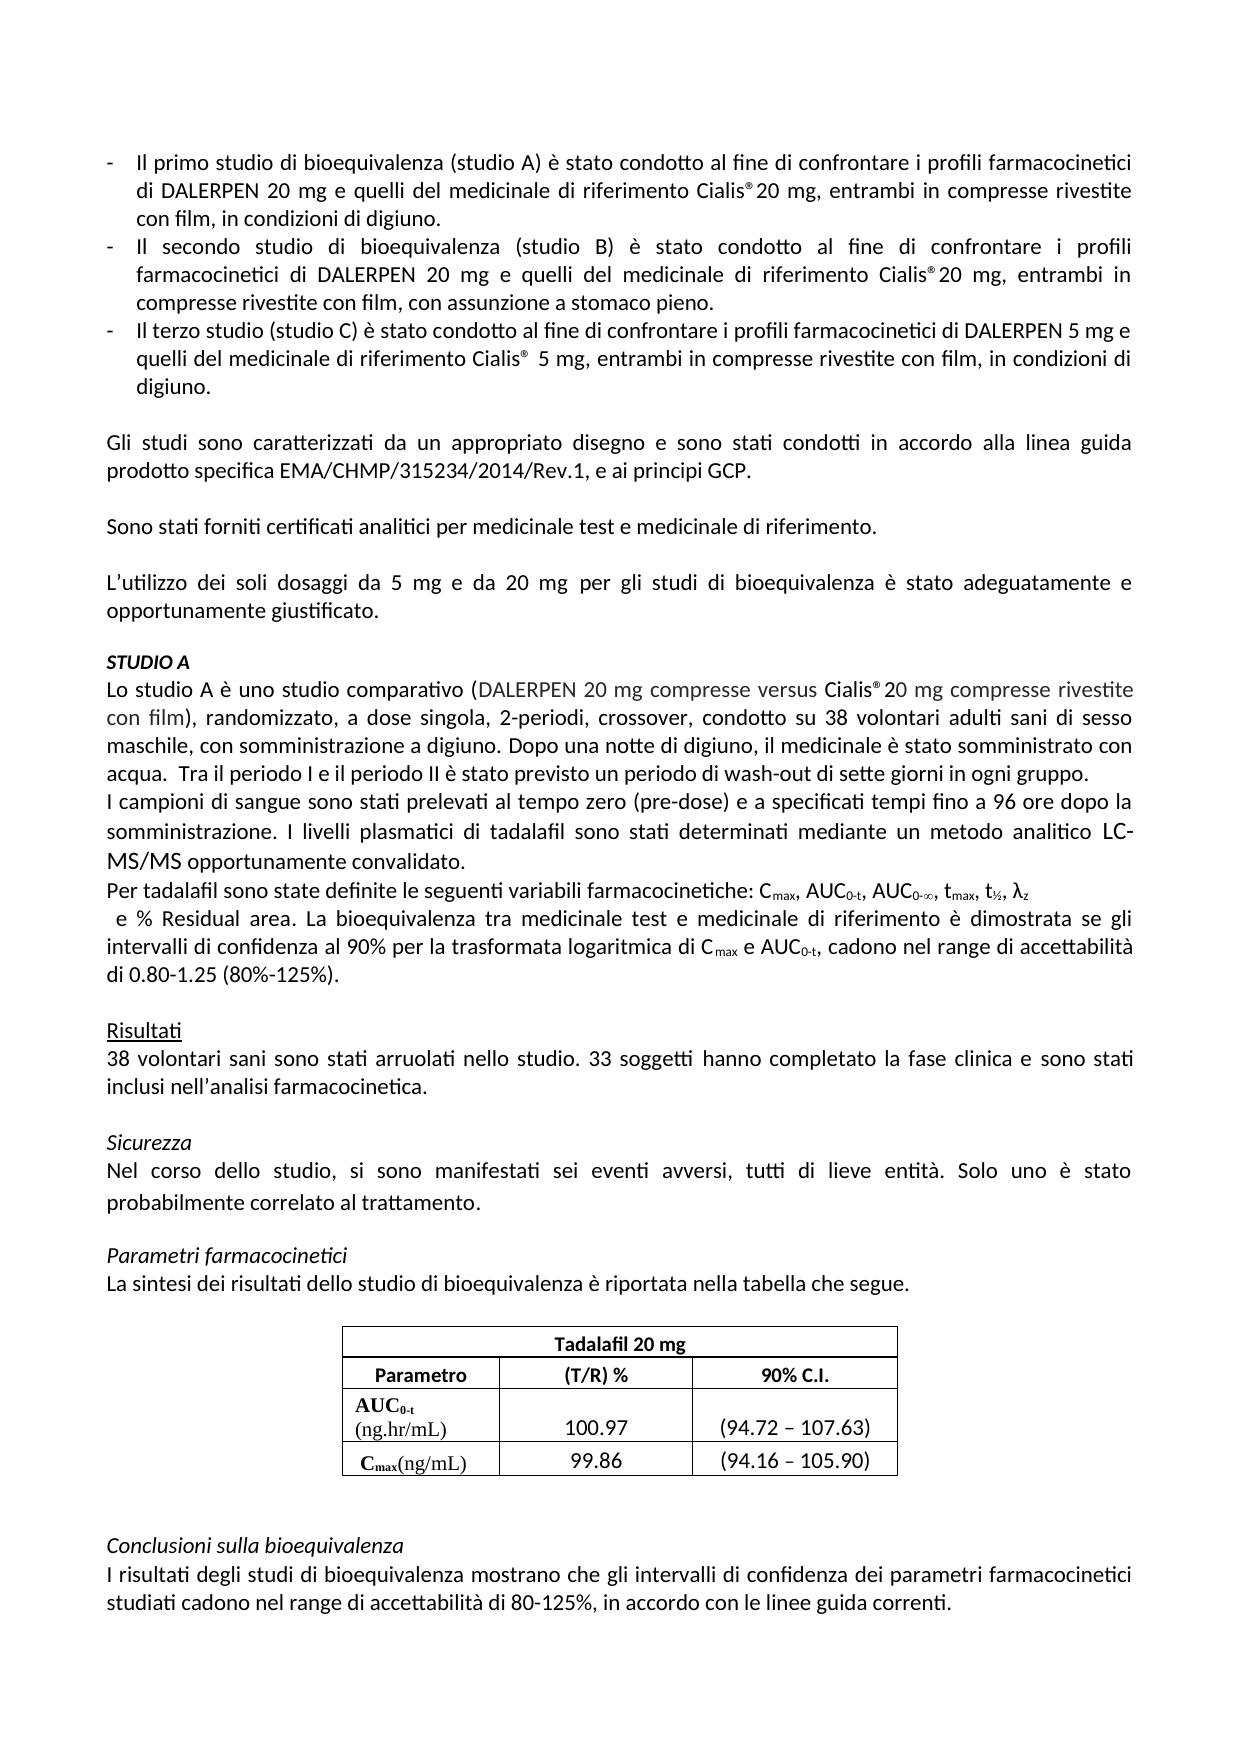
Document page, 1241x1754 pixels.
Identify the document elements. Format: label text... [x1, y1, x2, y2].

text I risultati degli studi di bioequivalenza mostrano che gli intervalli di confidenza dei parametri farmacocinetici studiati cadono nel range di accettabilità di 80-125%, in accordo con le linee guida correnti. [106, 1560, 1134, 1616]
table_cell (94.72 – 107.63) [693, 1389, 897, 1441]
table_cell 100.97 [500, 1389, 692, 1441]
table_header Tadalafil 20 mg [343, 1327, 897, 1356]
table_cell 99.86 [500, 1442, 692, 1474]
list Sono stati forniti certificati analitici per medicinale test e medicinale di riferimento. [106, 512, 1134, 540]
text STUDIO A [106, 649, 1134, 675]
text La sintesi dei risultati dello studio di bioequivalenza è riportata nella tabella che segue. [106, 1269, 1134, 1297]
list Gli studi sono caratterizzati da un appropriato disegno e sono stati condotti in accordo alla linea guida prodotto specifica EMA/CHMP/315234/2014/Rev.1, e ai principi GCP. [106, 428, 1134, 484]
table_cell (94.16 – 105.90) [693, 1442, 897, 1474]
list Il secondo studio di bioequivalenza (studio B) è stato condotto al fine di confrontare i profili farmacocinetici di DALERPEN 20 mg e quelli del medicinale di riferimento Cialis®20 mg, entrambi in compresse rivestite con film, con assunzione a stomaco pieno. [106, 232, 1134, 316]
text Lo studio A è uno studio comparativo (DALERPEN 20 mg compresse versus Cialis®20 mg compresse rivestite con film), randomizzato, a dose singola, 2-periodi, crossover, condotto su 38 volontari adulti sani di sesso maschile, con somministrazione a digiuno. Dopo una notte di digiuno, il medicinale è stato somministrato con acqua. Tra il periodo I e il periodo II è stato previsto un periodo di wash-out di sette giorni in ogni gruppo. [106, 675, 1134, 787]
table_cell (T/R) % [500, 1358, 692, 1387]
text I campioni di sangue sono stati prelevati al tempo zero (pre-dose) e a specificati tempi fino a 96 ore dopo la somministrazione. I livelli plasmatici di tadalafil sono stati determinati mediante un metodo analitico LC-MS/MS opportunamente convalidato. [106, 787, 1134, 876]
list Risultati [106, 1016, 1134, 1044]
text Conclusioni sulla bioequivalenza [106, 1532, 1134, 1560]
table_cell 90% C.I. [693, 1358, 897, 1387]
text Sicurezza [106, 1128, 1134, 1156]
list Il terzo studio (studio C) è stato condotto al fine di confrontare i profili farmacocinetici di DALERPEN 5 mg e quelli del medicinale di riferimento Cialis® 5 mg, entrambi in compresse rivestite con film, in condizioni di digiuno. [106, 316, 1134, 400]
table_cell Cmax(ng/mL) [343, 1442, 499, 1474]
table_cell Parametro [343, 1358, 499, 1387]
text L’utilizzo dei soli dosaggi da 5 mg e da 20 mg per gli studi di bioequivalenza è stato adeguatamente e opportunamente giustificato. [106, 568, 1134, 624]
text Per tadalafil sono state definite le seguenti variabili farmacocinetiche: Cmax, AUC0-t, AUC0-, tmax, t½, λz [106, 876, 1134, 904]
text Nel corso dello studio, si sono manifestati sei eventi avversi, tutti di lieve entità. Solo uno è stato probabilmente correlato al trattamento. [106, 1156, 1134, 1216]
text Parametri farmacocinetici [106, 1241, 1134, 1269]
list Il primo studio di bioequivalenza (studio A) è stato condotto al fine di confrontare i profili farmacocinetici di DALERPEN 20 mg e quelli del medicinale di riferimento Cialis®20 mg, entrambi in compresse rivestite con film, in condizioni di digiuno. [106, 148, 1134, 232]
list e % Residual area. La bioequivalenza tra medicinale test e medicinale di riferimento è dimostrata se gli intervalli di confidenza al 90% per la trasformata logaritmica di Cmax e AUC0-t, cadono nel range di accettabilità di 0.80-1.25 (80%-125%). [106, 904, 1134, 988]
table_cell AUC0-t (ng.hr/mL) [343, 1389, 499, 1441]
list 38 volontari sani sono stati arruolati nello studio. 33 soggetti hanno completato la fase clinica e sono stati inclusi nell’analisi farmacocinetica. [106, 1044, 1134, 1100]
